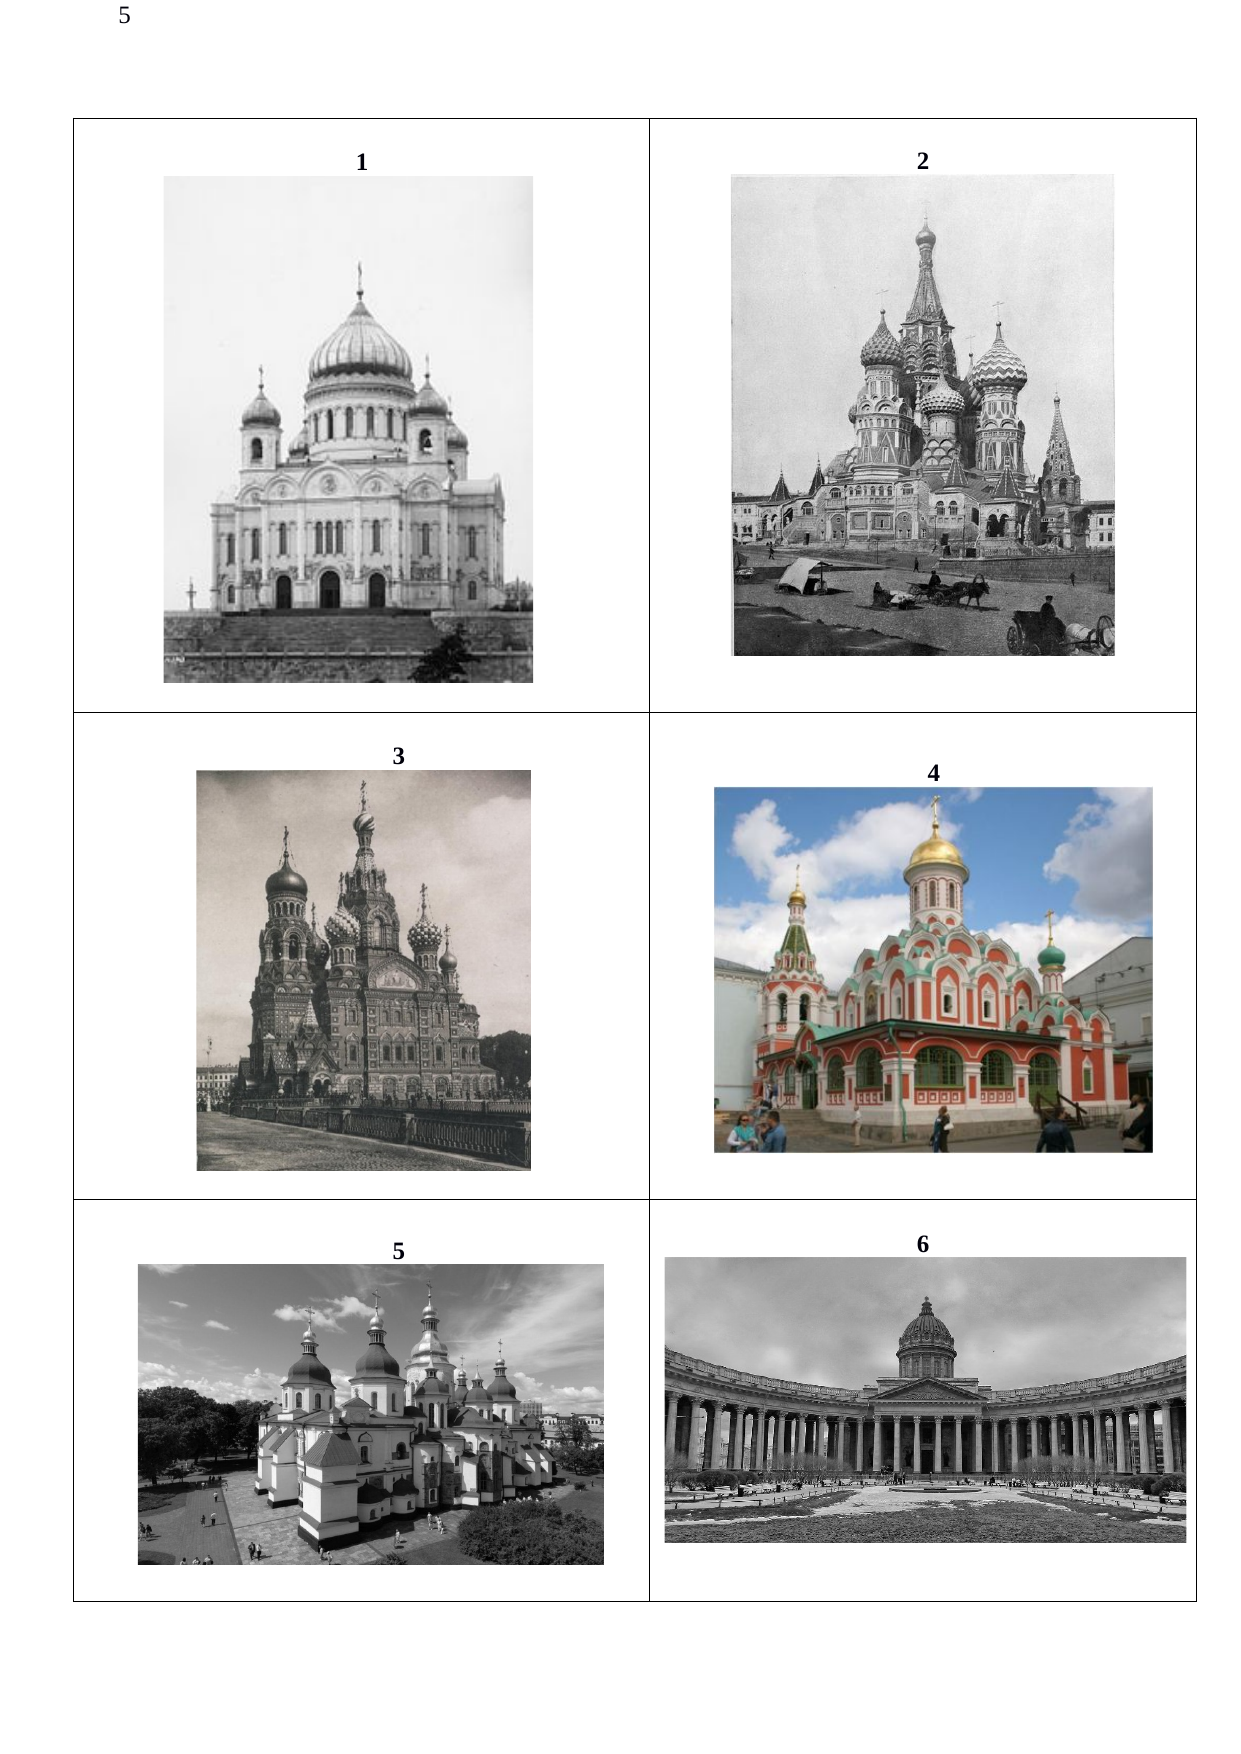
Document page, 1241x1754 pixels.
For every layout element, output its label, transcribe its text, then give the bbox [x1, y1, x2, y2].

table_cell 5 [74, 1200, 649, 1601]
picture [137, 1264, 604, 1565]
picture [730, 174, 1116, 656]
picture [196, 770, 531, 1171]
table_cell 6 [650, 1200, 1196, 1601]
table_cell 3 [74, 713, 649, 1199]
table_cell 4 [650, 713, 1196, 1199]
picture [163, 176, 534, 683]
table_header 2 [650, 119, 1196, 712]
picture [664, 1257, 1187, 1543]
table_header 1 [74, 119, 649, 712]
picture [713, 786, 1153, 1154]
